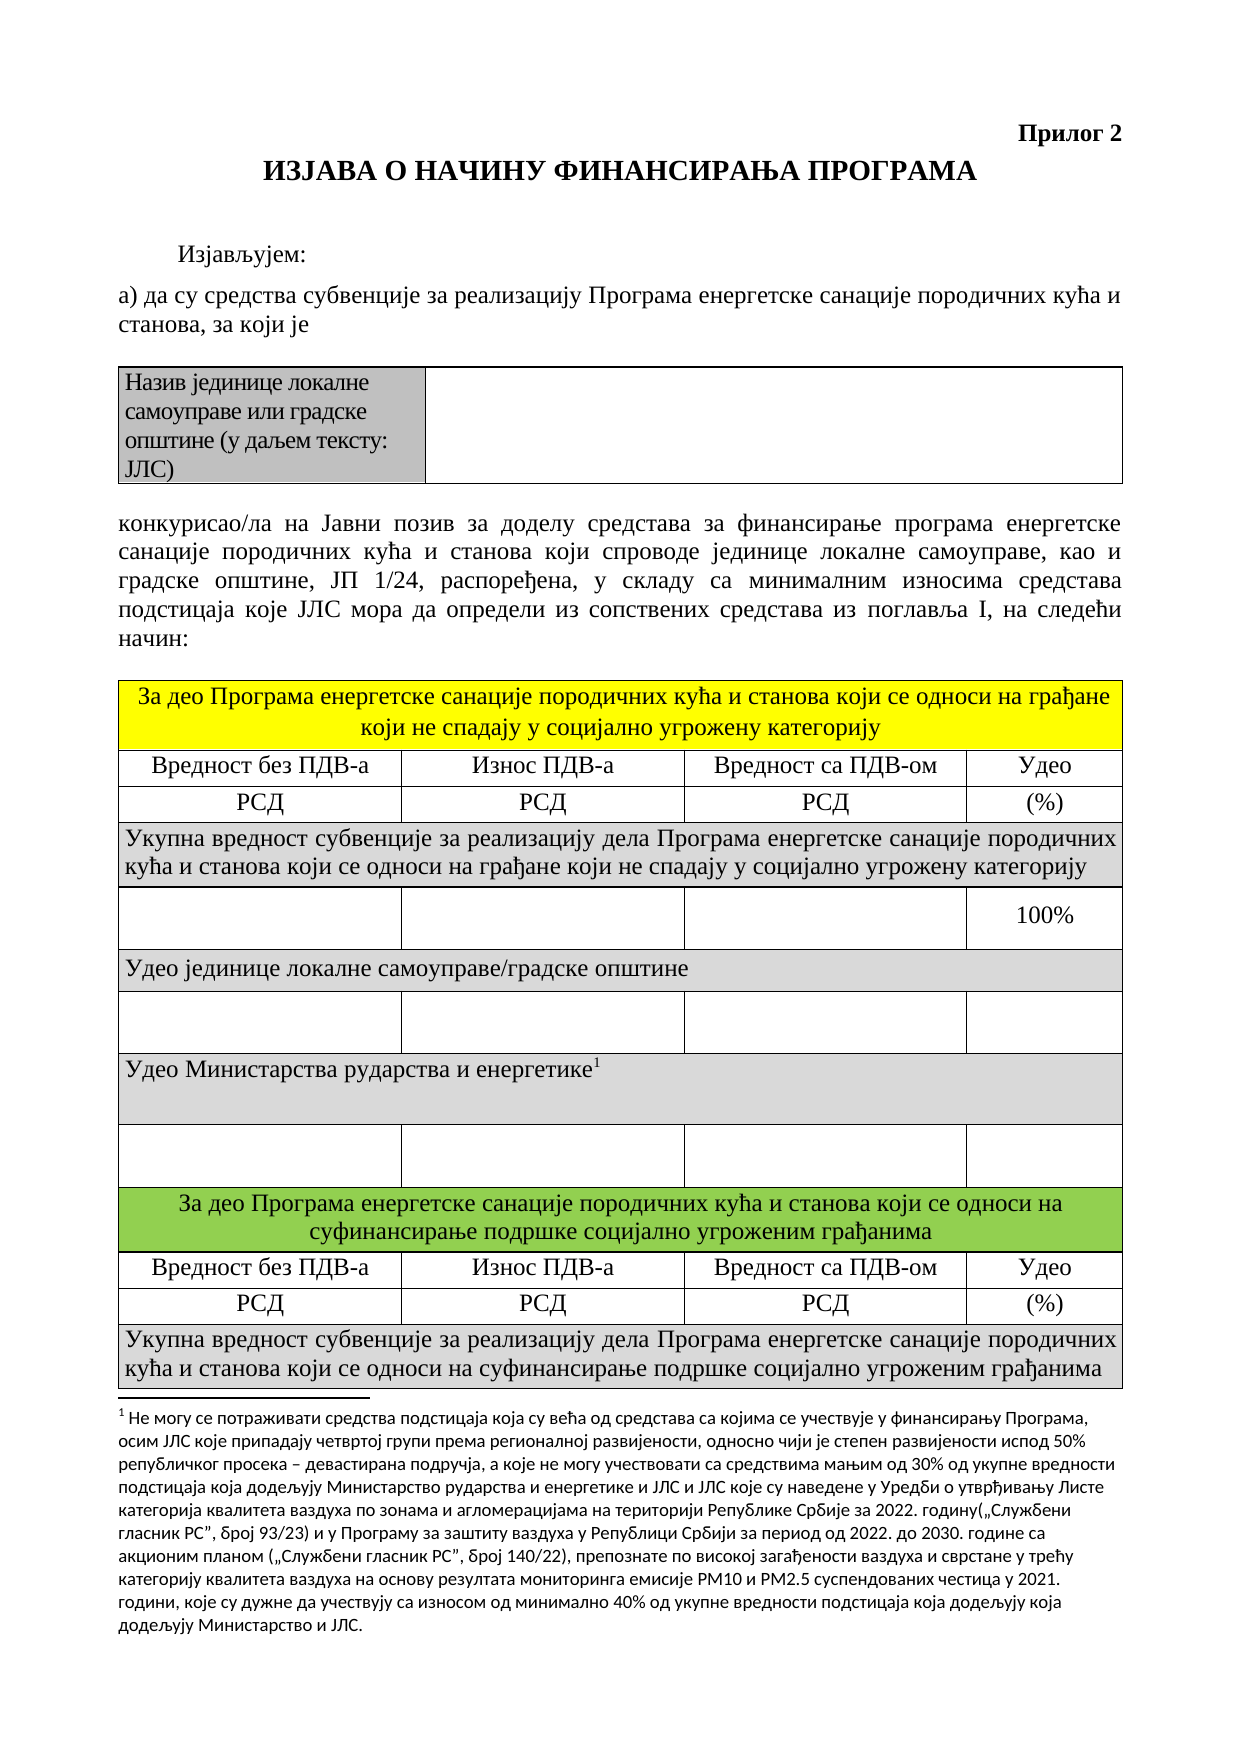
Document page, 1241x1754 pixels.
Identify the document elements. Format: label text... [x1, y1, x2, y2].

table_cell За део Програма енергетске санације породичних кућа и станова који се односи на суфинансирање подршке социјално угроженим грађанима [119, 1188, 1122, 1251]
table_cell Удео [967, 751, 1122, 786]
table_cell Износ ПДВ-а [402, 751, 684, 786]
table_cell РСД [119, 787, 401, 822]
table_cell (%) [967, 787, 1122, 822]
table_cell [119, 992, 401, 1053]
table_cell Удео јединице локалне самоуправе/градске општине [119, 950, 1122, 991]
table_cell Вредност без ПДВ-а [119, 751, 401, 786]
table_cell [685, 992, 966, 1053]
table_cell Удео [967, 1253, 1122, 1287]
table_cell [967, 992, 1122, 1053]
table_cell Удео Министарства рударства и енергетике [119, 1054, 1122, 1124]
table_header [426, 368, 1122, 482]
text а) да су средства субвенције за реализацију Програма енергетске санације породичних кућа и станова, за који је [118, 280, 1122, 338]
table_cell [685, 888, 966, 949]
text Изјављујем: [118, 239, 1122, 268]
table_cell [402, 1125, 684, 1187]
table_cell [402, 992, 684, 1053]
table_cell Вредност са ПДВ-ом [685, 1253, 966, 1287]
table_cell Укупна вредност субвенције за реализацију дела Програма енергетске санације породичних кућа и станова који се односи на грађане који не спадају у социјално угрожену категорију [119, 823, 1122, 886]
table_cell [119, 888, 401, 949]
table_cell РСД [685, 1289, 966, 1323]
table_cell РСД [685, 787, 966, 822]
table_header Назив јединице локалне самоуправе или градске општине (у даљем тексту: ЈЛС) [119, 368, 425, 482]
table_cell [685, 1125, 966, 1187]
text Прилог 2 [118, 118, 1122, 147]
table_cell 100% [967, 888, 1122, 949]
table_cell [119, 1125, 401, 1187]
table_cell (%) [967, 1289, 1122, 1323]
table_cell Вредност са ПДВ-ом [685, 751, 966, 786]
table_header За део Програма енергетске санације породичних кућа и станова који се односи на грађане који не спадају у социјално угрожену категорију [119, 681, 1122, 749]
table_cell Износ ПДВ-а [402, 1253, 684, 1287]
text конкурисао/ла на Јавни позив за доделу средстава за финансирање програма енергетске санације породичних кућа и станова који спроводе јединице локалне самоуправе, као и градске општине, ЈП 1/24, распоређена, у складу са минималним износима средстава подстицаја које ЈЛС мора да определи из сопствених средстава из поглавља I, на следећи начин: [118, 508, 1122, 651]
table_cell Укупна вредност субвенције за реализацију дела Програма енергетске санације породичних кућа и станова који се односи на суфинансирање подршке социјално угроженим грађанима [119, 1325, 1122, 1388]
table_cell РСД [119, 1289, 401, 1323]
table_cell [402, 888, 684, 949]
table_cell [967, 1125, 1122, 1187]
table_cell РСД [402, 1289, 684, 1323]
text ИЗЈАВА О НАЧИНУ ФИНАНСИРАЊА ПРОГРАМА [118, 153, 1122, 187]
table_cell Вредност без ПДВ-а [119, 1253, 401, 1287]
table_cell РСД [402, 787, 684, 822]
